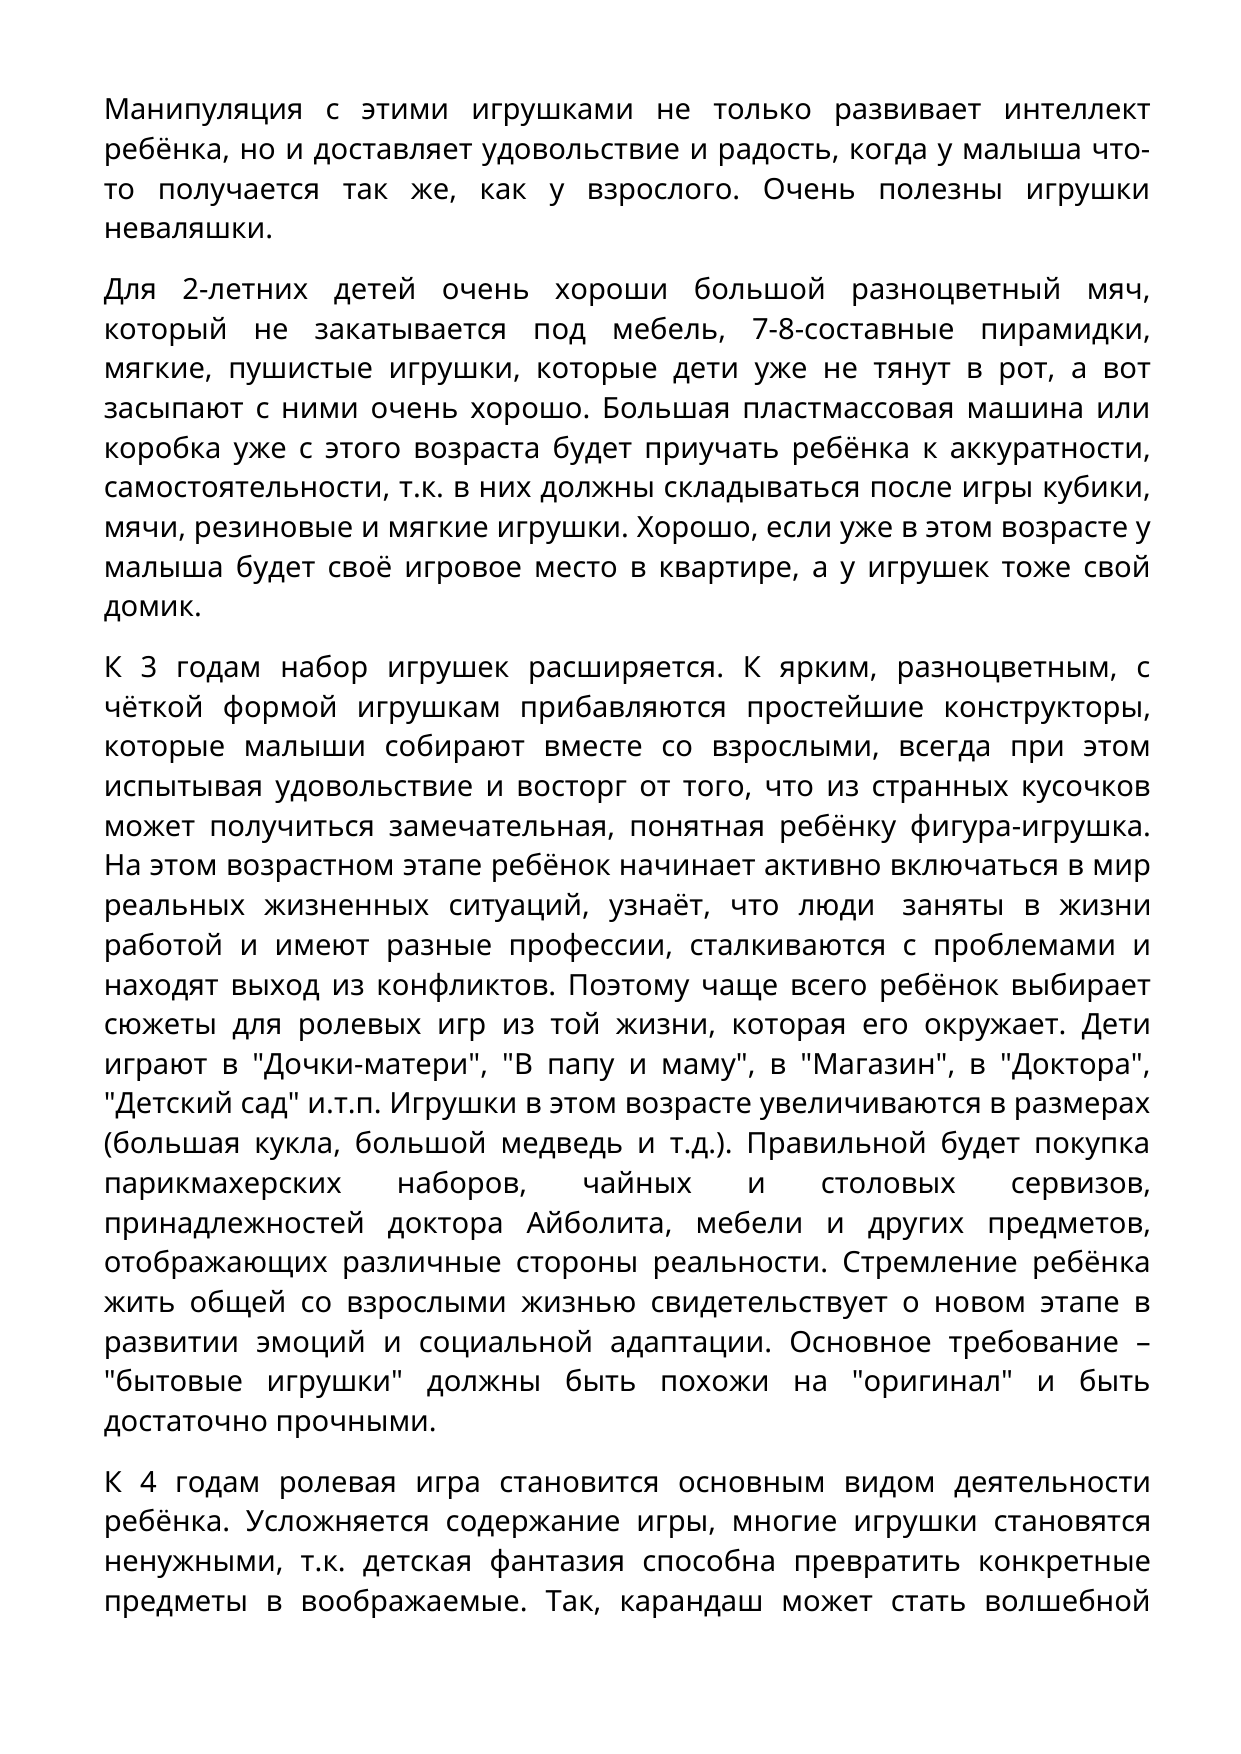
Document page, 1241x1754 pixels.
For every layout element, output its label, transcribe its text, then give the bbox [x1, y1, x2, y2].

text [103, 1461, 1152, 1619]
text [103, 89, 1152, 247]
text Для 2-летних детей очень хороши большой разноцветный мяч, который не закатывается под мебель, 7-8-составные пирамидки, мягкие, пушистые игрушки, которые дети уже не тянут в рот, а вот засыпают с ними очень хорошо. Большая пластмассовая машина или коробка уже с этого возраста будет приучать ребёнка к аккуратности, самостоятельности, т.к. в них должны складываться после игры кубики, мячи, резиновые и мягкие игрушки. Хорошо, если уже в этом возрасте у малыша будет своё игровое место в квартире, а у игрушек тоже свой домик. [103, 268, 1152, 625]
text К 3 годам набор игрушек расширяется. К ярким, разноцветным, с чёткой формой игрушкам прибавляются простейшие конструкторы, которые малыши собирают вместе со взрослыми, всегда при этом испытывая удовольствие и восторг от того, что из странных кусочков может получиться замечательная, понятная ребёнку фигура-игрушка. На этом возрастном этапе ребёнок начинает активно включаться в мир реальных жизненных ситуаций, узнаёт, что люди заняты в жизни работой и имеют разные профессии, сталкиваются с проблемами и находят выход из конфликтов. Поэтому чаще всего ребёнок выбирает сюжеты для ролевых игр из той жизни, которая его окружает. Дети играют в "Дочки-матери", "В папу и маму", в "Магазин", в "Доктора", "Детский сад" и.т.п. Игрушки в этом возрасте увеличиваются в размерах (большая кукла, большой медведь и т.д.). Правильной будет покупка парикмахерских наборов, чайных и столовых сервизов, принадлежностей доктора Айболита, мебели и других предметов, отображающих различные стороны реальности. Стремление ребёнка жить общей со взрослыми жизнью свидетельствует о новом этапе в развитии эмоций и социальной адаптации. Основное требование – "бытовые игрушки" должны быть похожи на "оригинал" и быть достаточно прочными. [103, 646, 1152, 1440]
